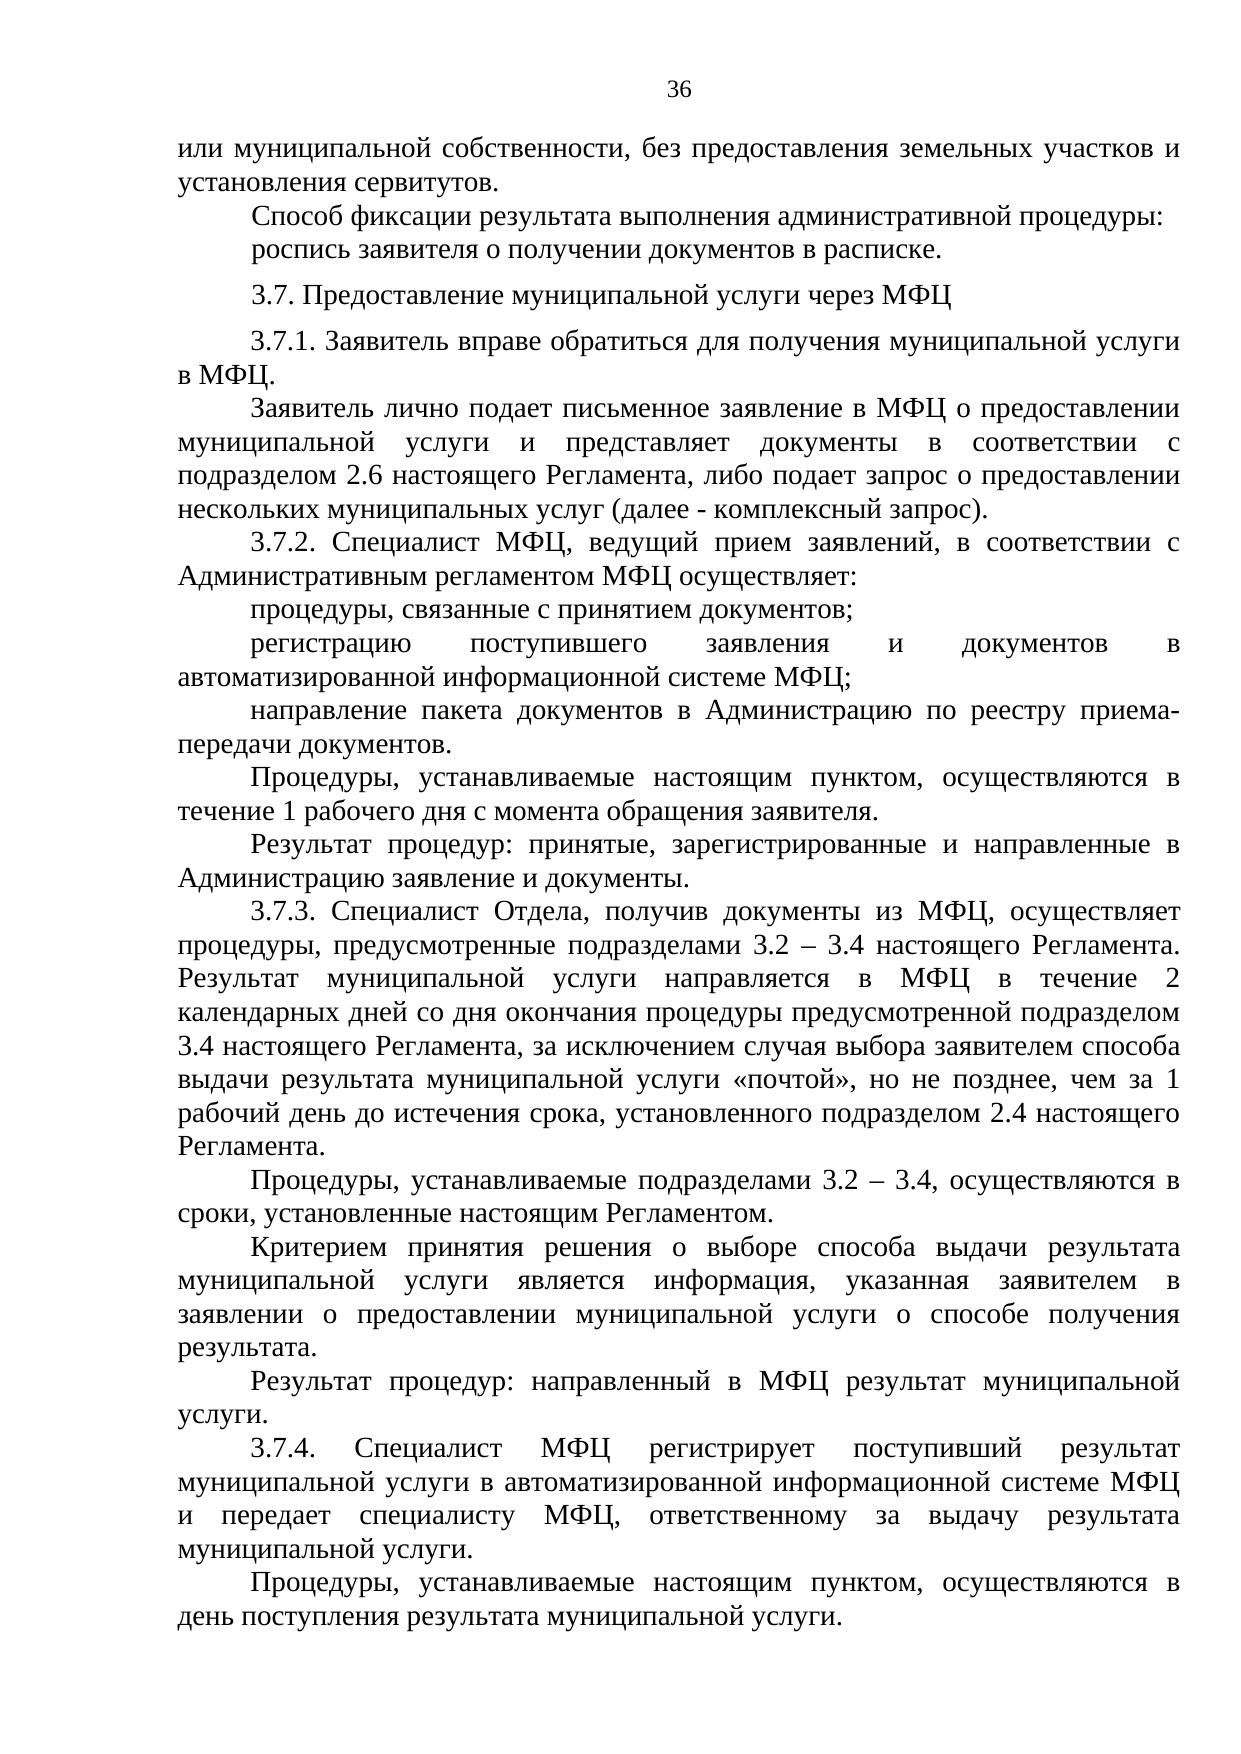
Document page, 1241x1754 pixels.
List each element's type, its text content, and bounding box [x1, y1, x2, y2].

text Критерием принятия решения о выборе способа выдачи результата муниципальной услуги является информация, указанная заявителем в заявлении о предоставлении муниципальной услуги о способе получения результата. [177, 1229, 1181, 1363]
text Способ фиксации результата выполнения административной процедуры: [177, 198, 1181, 231]
text 3.7.1. Заявитель вправе обратиться для получения муниципальной услуги в МФЦ. [177, 323, 1181, 390]
text Процедуры, устанавливаемые настоящим пунктом, осуществляются в течение 1 рабочего дня с момента обращения заявителя. [177, 759, 1181, 826]
text роспись заявителя о получении документов в расписке. [177, 231, 1181, 265]
text направление пакета документов в Администрацию по реестру приема-передачи документов. [177, 692, 1181, 759]
text процедуры, связанные с принятием документов; [177, 592, 1181, 625]
text Результат процедур: принятые, зарегистрированные и направленные в Администрацию заявление и документы. [177, 826, 1181, 893]
text 3.7.2. Специалист МФЦ, ведущий прием заявлений, в соответствии с Административным регламентом МФЦ осуществляет: [177, 524, 1181, 592]
text Результат процедур: направленный в МФЦ результат муниципальной услуги. [177, 1363, 1181, 1430]
text Процедуры, устанавливаемые подразделами 3.2 – 3.4, осуществляются в сроки, установленные настоящим Регламентом. [177, 1162, 1181, 1229]
text Заявитель лично подает письменное заявление в МФЦ о предоставлении муниципальной услуги и представляет документы в соответствии с подразделом 2.6 настоящего Регламента, либо подает запрос о предоставлении нескольких муниципальных услуг (далее - комплексный запрос). [177, 390, 1181, 524]
text 3.7.3. Специалист Отдела, получив документы из МФЦ, осуществляет процедуры, предусмотренные подразделами 3.2 – 3.4 настоящего Регламента. Результат муниципальной услуги направляется в МФЦ в течение 2 календарных дней со дня окончания процедуры предусмотренной подразделом 3.4 настоящего Регламента, за исключением случая выбора заявителем способа выдачи результата муниципальной услуги «почтой», но не позднее, чем за 1 рабочий день до истечения срока, установленного подразделом 2.4 настоящего Регламента. [177, 893, 1181, 1162]
text 3.7. Предоставление муниципальной услуги через МФЦ [177, 277, 1181, 311]
text Процедуры, устанавливаемые настоящим пунктом, осуществляются в день поступления результата муниципальной услуги. [177, 1564, 1181, 1631]
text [177, 131, 1181, 198]
text регистрацию поступившего заявления и документов в автоматизированной информационной системе МФЦ; [177, 625, 1181, 692]
text 3.7.4. Специалист МФЦ регистрирует поступивший результат муниципальной услуги в автоматизированной информационной системе МФЦ и передает специалисту МФЦ, ответственному за выдачу результата муниципальной услуги. [177, 1430, 1181, 1564]
